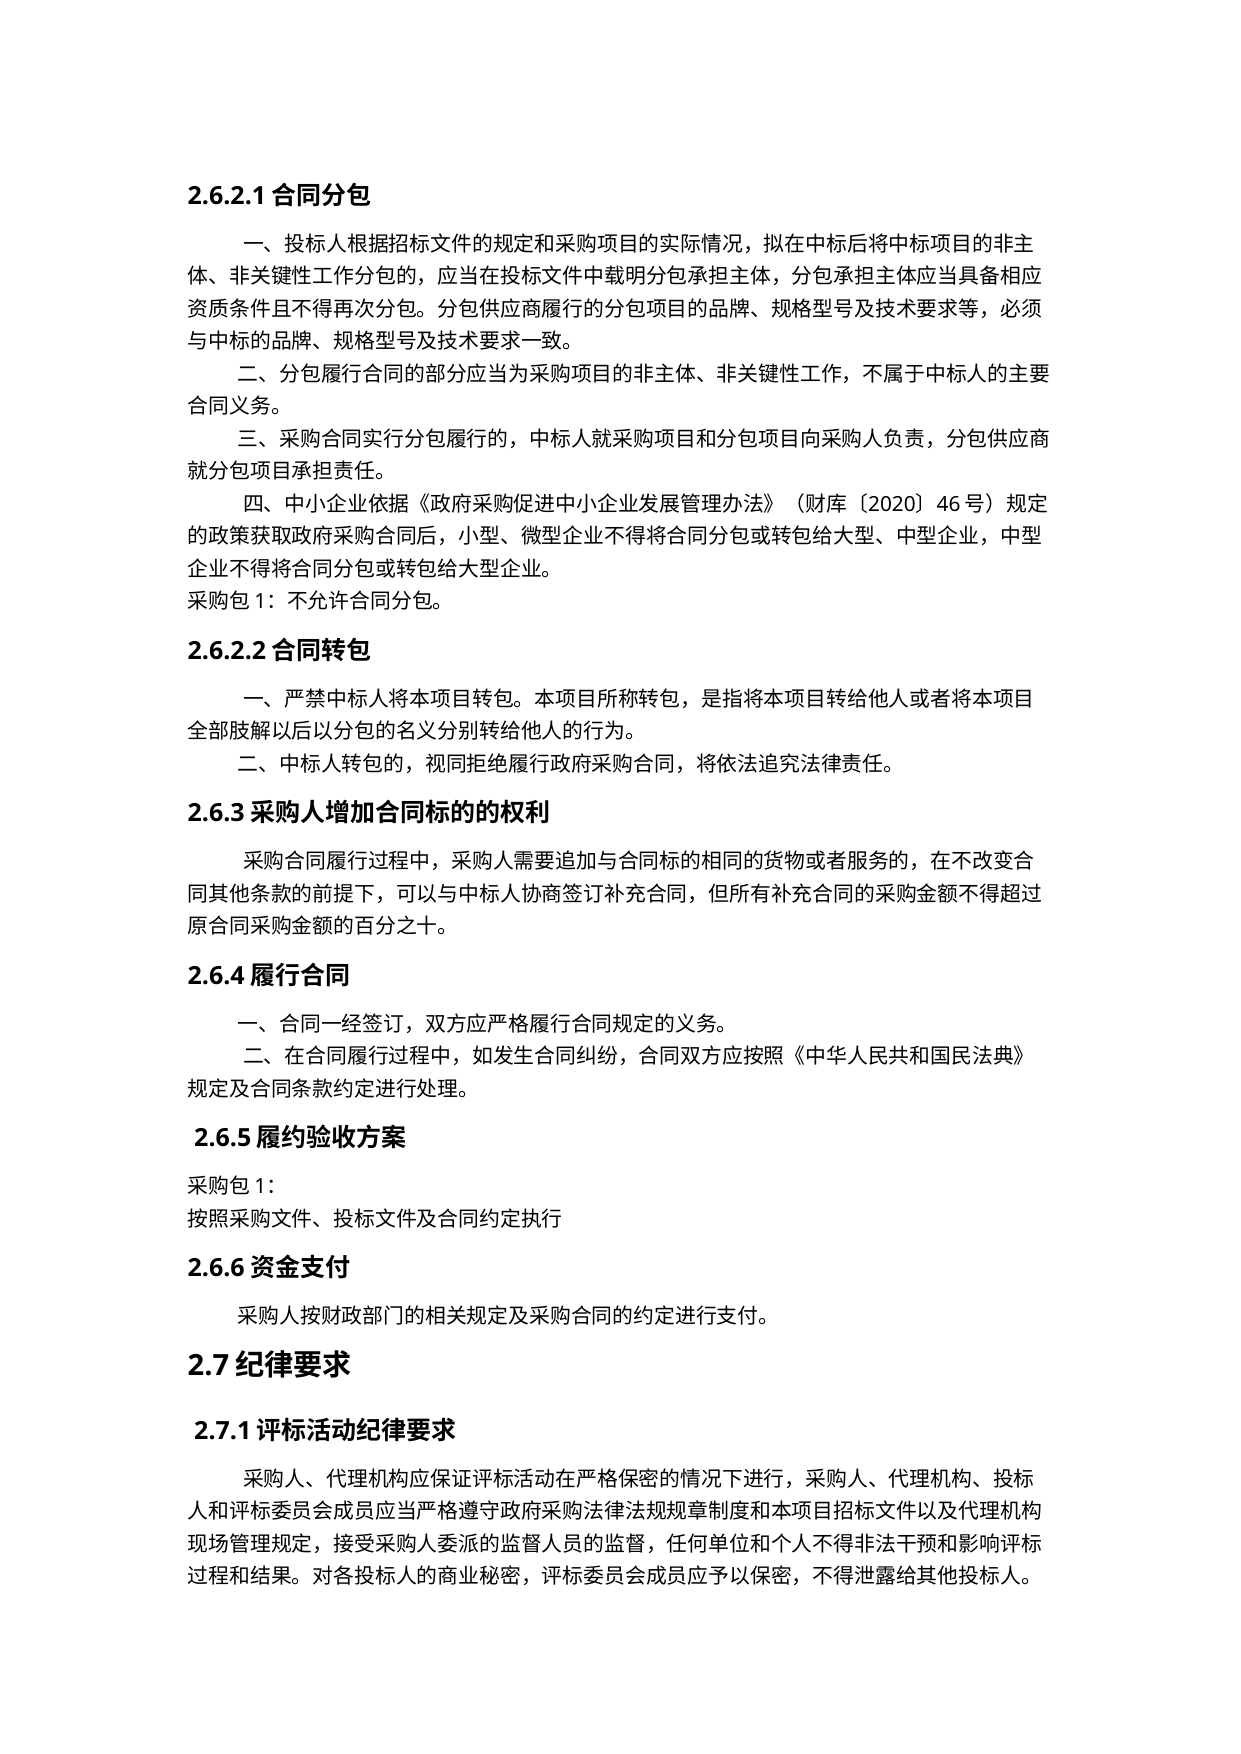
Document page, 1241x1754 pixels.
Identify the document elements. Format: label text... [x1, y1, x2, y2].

text 2.6.3采购人增加合同标的的权利 [187, 779, 1053, 844]
text 采购包1：不允许合同分包。 [187, 584, 1053, 617]
text 采购人按财政部门的相关规定及采购合同的约定进行支付。 [187, 1299, 1053, 1332]
text 2.6.4履行合同 [187, 942, 1053, 1007]
text 采购人、代理机构应保证评标活动在严格保密的情况下进行，采购人、代理机构、投标人和评标委员会成员应当严格遵守政府采购法律法规规章制度和本项目招标文件以及代理机构现场管理规定，接受采购人委派的监督人员的监督，任何单位和个人不得非法干预和影响评标过程和结果。对各投标人的商业秘密，评标委员会成员应予以保密，不得泄露给其他投标人。 [187, 1462, 1053, 1592]
text 2.6.5履约验收方案 [187, 1104, 1053, 1169]
text 二、中标人转包的，视同拒绝履行政府采购合同，将依法追究法律责任。 [187, 747, 1053, 779]
text 按照采购文件、投标文件及合同约定执行 [187, 1202, 1053, 1234]
text 2.7纪律要求 [187, 1332, 1053, 1397]
text 一、投标人根据招标文件的规定和采购项目的实际情况，拟在中标后将中标项目的非主体、非关键性工作分包的，应当在投标文件中载明分包承担主体，分包承担主体应当具备相应资质条件且不得再次分包。分包供应商履行的分包项目的品牌、规格型号及技术要求等，必须与中标的品牌、规格型号及技术要求一致。 [187, 227, 1053, 357]
text 二、分包履行合同的部分应当为采购项目的非主体、非关键性工作，不属于中标人的主要合同义务。 [187, 357, 1053, 422]
text 采购包1： [187, 1169, 1053, 1202]
text 三、采购合同实行分包履行的，中标人就采购项目和分包项目向采购人负责，分包供应商就分包项目承担责任。 [187, 422, 1053, 487]
text 2.6.6资金支付 [187, 1234, 1053, 1299]
text 2.6.2.2合同转包 [187, 617, 1053, 682]
text 一、严禁中标人将本项目转包。本项目所称转包，是指将本项目转给他人或者将本项目全部肢解以后以分包的名义分别转给他人的行为。 [187, 682, 1053, 747]
text 四、中小企业依据《政府采购促进中小企业发展管理办法》（财库〔2020〕46号）规定的政策获取政府采购合同后，小型、微型企业不得将合同分包或转包给大型、中型企业，中型企业不得将合同分包或转包给大型企业。 [187, 487, 1053, 584]
text 2.6.2.1合同分包 [187, 162, 1053, 227]
text 2.7.1评标活动纪律要求 [187, 1397, 1053, 1462]
text 一、合同一经签订，双方应严格履行合同规定的义务。 [187, 1007, 1053, 1039]
text 二、在合同履行过程中，如发生合同纠纷，合同双方应按照《中华人民共和国民法典》规定及合同条款约定进行处理。 [187, 1039, 1053, 1104]
text 采购合同履行过程中，采购人需要追加与合同标的相同的货物或者服务的，在不改变合同其他条款的前提下，可以与中标人协商签订补充合同，但所有补充合同的采购金额不得超过原合同采购金额的百分之十。 [187, 844, 1053, 942]
